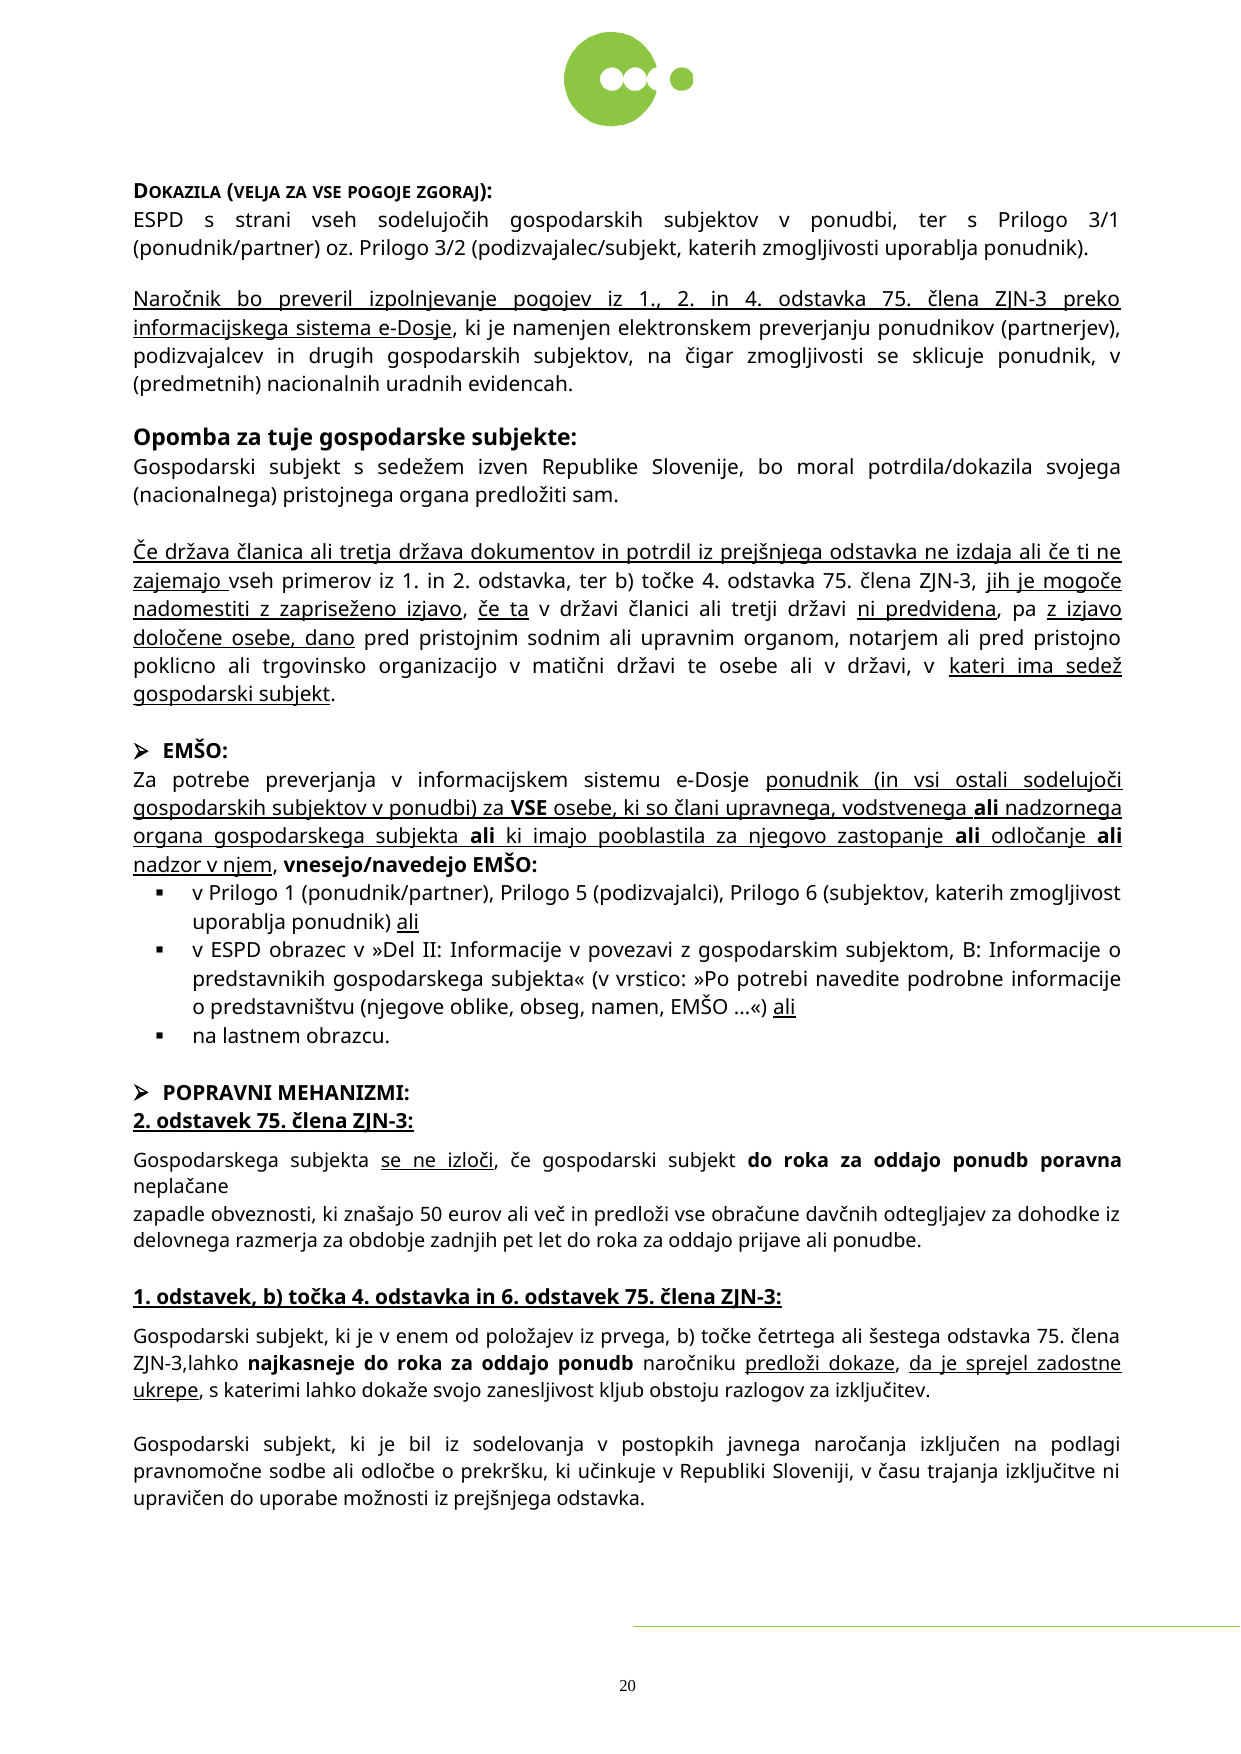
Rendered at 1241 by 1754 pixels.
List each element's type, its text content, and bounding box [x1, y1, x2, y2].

list EMŠO: [133, 736, 1122, 765]
text Gospodarski subjekt, ki je v enem od položajev iz prvega, b) točke četrtega ali šestega odstavka 75. člena ZJN-3,lahko najkasneje do roka za oddajo ponudb naročniku predloži dokaze, da je sprejel zadostne ukrepe, s katerimi lahko dokaže svojo zanesljivost kljub obstoju razlogov za izključitev. [133, 1322, 1122, 1403]
list POPRAVNI MEHANIZMI: [133, 1078, 1122, 1106]
list v ESPD obrazec v »Del II: Informacije v povezavi z gospodarskim subjektom, B: Informacije o predstavnikih gospodarskega subjekta« (v vrstico: »Po potrebi navedite podrobne informacije o predstavništvu (njegove oblike, obseg, namen, EMŠO …«) ali [154, 935, 1122, 1021]
text Za potrebe preverjanja v informacijskem sistemu e-Dosje ponudnik (in vsi ostali sodelujoči gospodarskih subjektov v ponudbi) za VSE osebe, ki so člani upravnega, vodstvenega ali nadzornega organa gospodarskega subjekta ali ki imajo pooblastila za njegovo zastopanje ali odločanje ali nadzor v njem, vnesejo/navedejo EMŠO: [133, 847, 1122, 878]
text Dokazila (velja za vse pogoje zgoraj): [133, 176, 1122, 205]
text Gospodarski subjekt s sedežem izven Republike Slovenije, bo moral potrdila/dokazila svojega (nacionalnega) pristojnega organa predložiti sam. [133, 452, 1122, 509]
text 1. odstavek, b) točka 4. odstavka in 6. odstavek 75. člena ZJN-3: [133, 1282, 1122, 1311]
text Za potrebe preverjanja v informacijskem sistemu e-Dosje ponudnik (in vsi ostali sodelujoči gospodarskih subjektov v ponudbi) za VSE osebe, ki so člani upravnega, vodstvenega ali nadzornega organa gospodarskega subjekta ali ki imajo pooblastila za njegovo zastopanje ali odločanje ali nadzor v njem, vnesejo/navedejo EMŠO: [133, 818, 1122, 846]
list v Prilogo 1 (ponudnik/partner), Prilogo 5 (podizvajalci), Prilogo 6 (subjektov, katerih zmogljivost uporablja ponudnik) ali [154, 878, 1122, 935]
list na lastnem obrazcu. [154, 1021, 1122, 1049]
text Gospodarskega subjekta se ne izloči, če gospodarski subjekt do roka za oddajo ponudb poravna neplačane [133, 1146, 1122, 1200]
text Opomba za tuje gospodarske subjekte: [133, 421, 1122, 452]
text Če država članica ali tretja država dokumentov in potrdil iz prejšnjega odstavka ne izdaja ali če ti ne zajemajo vseh primerov iz 1. in 2. odstavka, ter b) točke 4. odstavka 75. člena ZJN-3, jih je mogoče nadomestiti z zapriseženo izjavo, če ta v državi članici ali tretji državi ni predvidena, pa z izjavo določene osebe, dano pred pristojnim sodnim ali upravnim organom, notarjem ali pred pristojno poklicno ali trgovinsko organizacijo v matični državi te osebe ali v državi, v kateri ima sedež gospodarski subjekt. [133, 563, 1122, 708]
text Naročnik bo preveril izpolnjevanje pogojev iz 1., 2. in 4. odstavka 75. člena ZJN-3 preko informacijskega sistema e-Dosje, ki je namenjen elektronskem preverjanju ponudnikov (partnerjev), podizvajalcev in drugih gospodarskih subjektov, na čigar zmogljivosti se sklicuje ponudnik, v (predmetnih) nacionalnih uradnih evidencah. [133, 284, 1122, 398]
text Za potrebe preverjanja v informacijskem sistemu e-Dosje ponudnik (in vsi ostali sodelujoči gospodarskih subjektov v ponudbi) za VSE osebe, ki so člani upravnega, vodstvenega ali nadzornega organa gospodarskega subjekta ali ki imajo pooblastila za njegovo zastopanje ali odločanje ali nadzor v njem, vnesejo/navedejo EMŠO: [133, 765, 1122, 817]
text 2. odstavek 75. člena ZJN-3: [133, 1106, 1122, 1134]
text zapadle obveznosti, ki znašajo 50 eurov ali več in predloži vse obračune davčnih odtegljajev za dohodke iz delovnega razmerja za obdobje zadnjih pet let do roka za oddajo prijave ali ponudbe. [133, 1200, 1122, 1254]
text Gospodarski subjekt, ki je bil iz sodelovanja v postopkih javnega naročanja izključen na podlagi pravnomočne sodbe ali odločbe o prekršku, ki učinkuje v Republiki Sloveniji, v času trajanja izključitve ni upravičen do uporabe možnosti iz prejšnjega odstavka. [133, 1430, 1122, 1511]
text ESPD s strani vseh sodelujočih gospodarskih subjektov v ponudbi, ter s Prilogo 3/1 (ponudnik/partner) oz. Prilogo 3/2 (podizvajalec/subjekt, katerih zmogljivosti uporablja ponudnik). [133, 205, 1122, 262]
